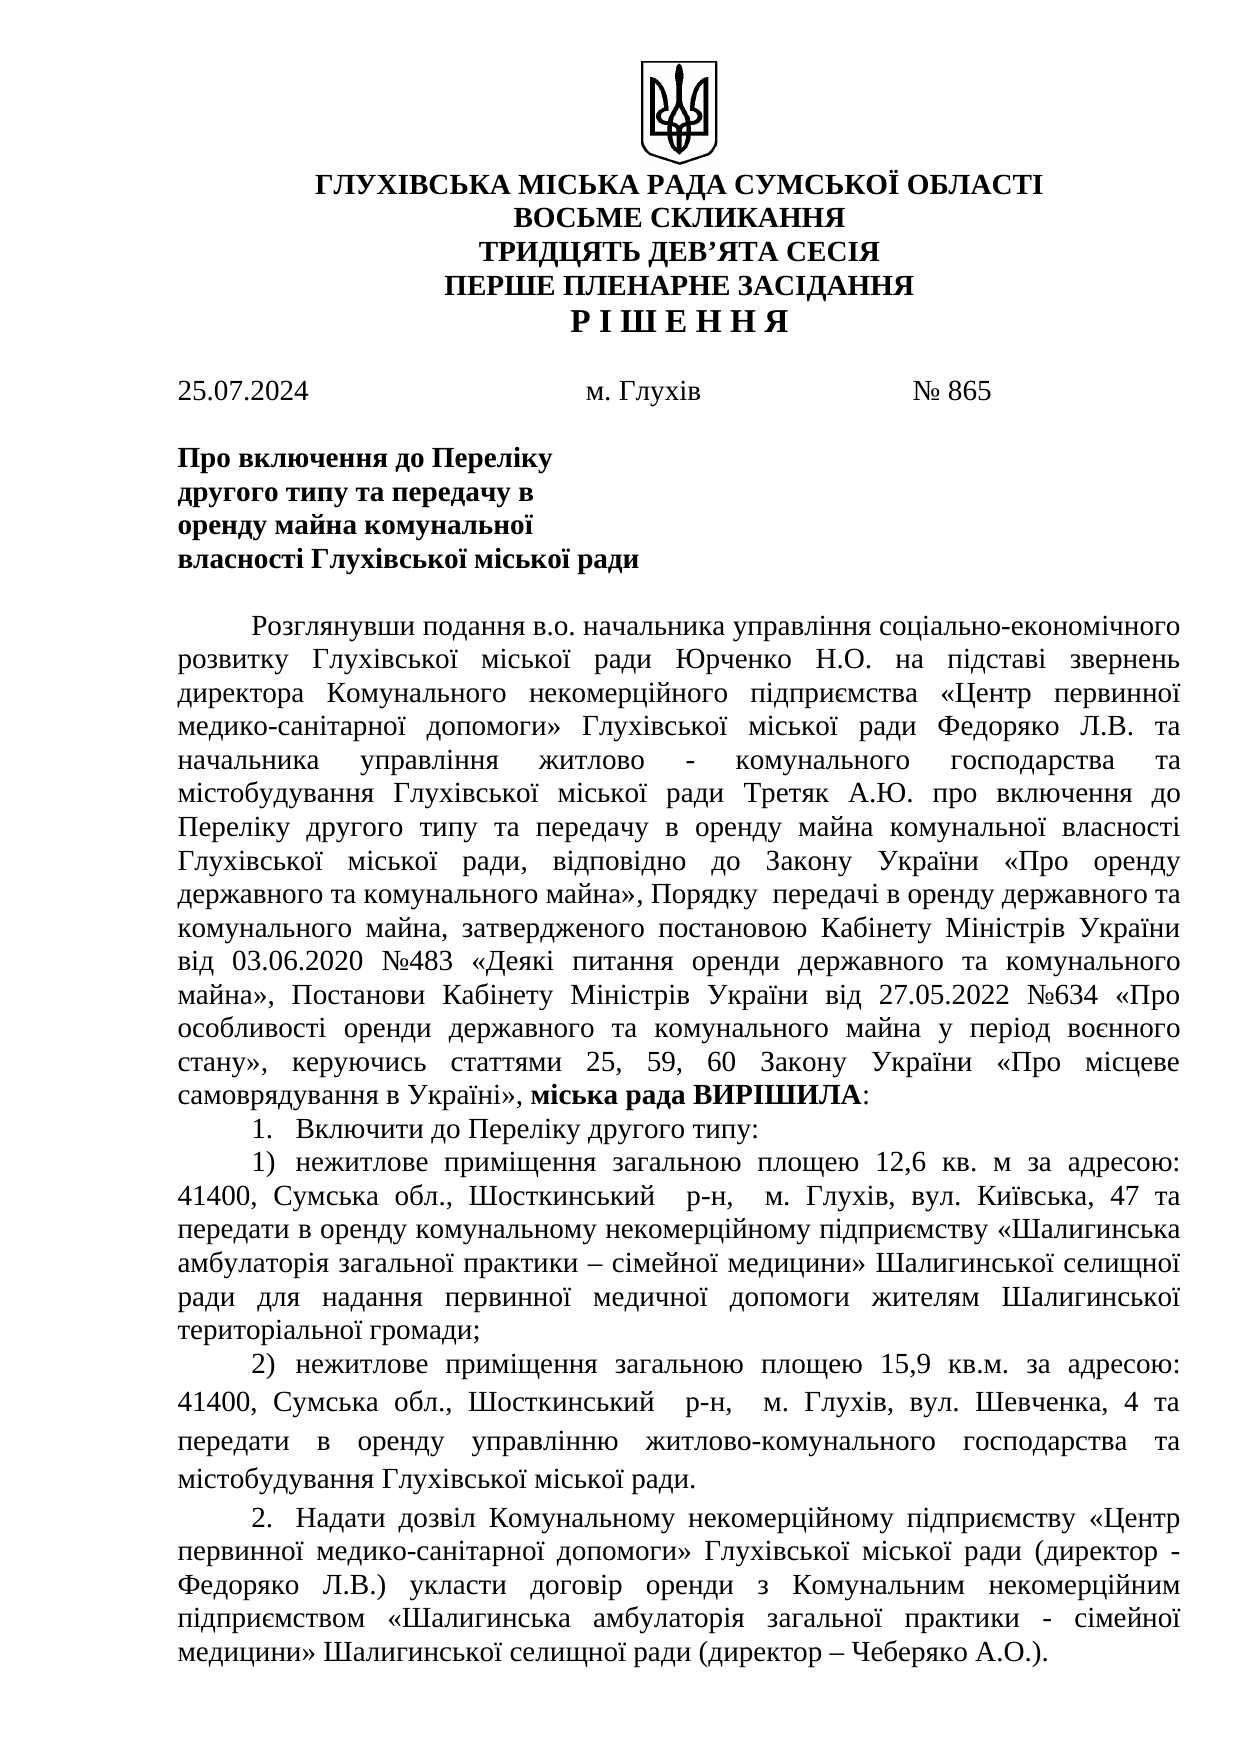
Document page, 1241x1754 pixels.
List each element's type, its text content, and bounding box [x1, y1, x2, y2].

text Глухівська міська рада Сумської області [177, 167, 1181, 201]
text Розглянувши подання в.о. начальника управління соціально-економічного розвитку Глухівської міської ради Юрченко Н.О. на підставі звернень директора Комунального некомерційного підприємства «Центр первинної медико-санітарної допомоги» Глухівської міської ради Федоряко Л.В. та начальника управління житлово - комунального господарства та містобудування Глухівської міської ради Третяк А.Ю. про включення до Переліку другого типу та передачу в оренду майна комунальної власності Глухівської міської ради, відповідно до Закону України «Про оренду державного та комунального майна», Порядку передачі в оренду державного та комунального майна, затвердженого постановою Кабінету Міністрів України від 03.06.2020 №483 «Деякі питання оренди державного та комунального майна», Постанови Кабінету Міністрів України від 27.05.2022 №634 «Про особливості оренди державного та комунального майна у період воєнного стану», керуючись статтями 25, 59, 60 Закону України «Про місцеве самоврядування в Україні», міська рада вирішиЛА: [177, 608, 1181, 1111]
text ТРИДЦЯТЬ ДЕВ’ЯТА СЕСІЯ [177, 234, 1181, 268]
list нежитлове приміщення загальною площею 15,9 кв.м. за адресою: 41400, Сумська обл., Шосткинський р-н, м. Глухів, вул. Шевченка, 4 та передати в оренду управлінню житлово-комунального господарства та містобудування Глухівської міської ради. [177, 1346, 1181, 1495]
text ВОСЬМЕ СКЛИКАННЯ [177, 201, 1181, 234]
picture [638, 59, 720, 167]
text 25.07.2024 м. Глухів № 865 [177, 373, 1181, 407]
list нежитлове приміщення загальною площею 12,6 кв. м за адресою: 41400, Сумська обл., Шосткинський р-н, м. Глухів, вул. Київська, 47 та передати в оренду комунальному некомерційному підприємству «Шалигинська амбулаторія загальної практики – сімейної медицини» Шалигинської селищної ради для надання первинної медичної допомоги жителям Шалигинської територіальної громади; [177, 1144, 1181, 1346]
text власності Глухівської міської ради [177, 541, 1181, 574]
text ПЕРШЕ ПЛЕНАРНЕ ЗАСІДАННЯ [177, 268, 1181, 301]
text другого типу та передачу в [177, 474, 1181, 507]
text Про включення до Переліку [177, 440, 1181, 474]
text Р І Ш Е Н Н Я [177, 301, 1181, 339]
list Включити до Переліку другого типу: [251, 1111, 1181, 1144]
text оренду майна комунальної [177, 507, 1181, 541]
list Надати дозвіл Комунальному некомерційному підприємству «Центр первинної медико-санітарної допомоги» Глухівської міської ради (директор - Федоряко Л.В.) укласти договір оренди з Комунальним некомерційним підприємством «Шалигинська амбулаторія загальної практики - сімейної медицини» Шалигинської селищної ради (директор – Чеберяко А.О.). [177, 1500, 1181, 1668]
